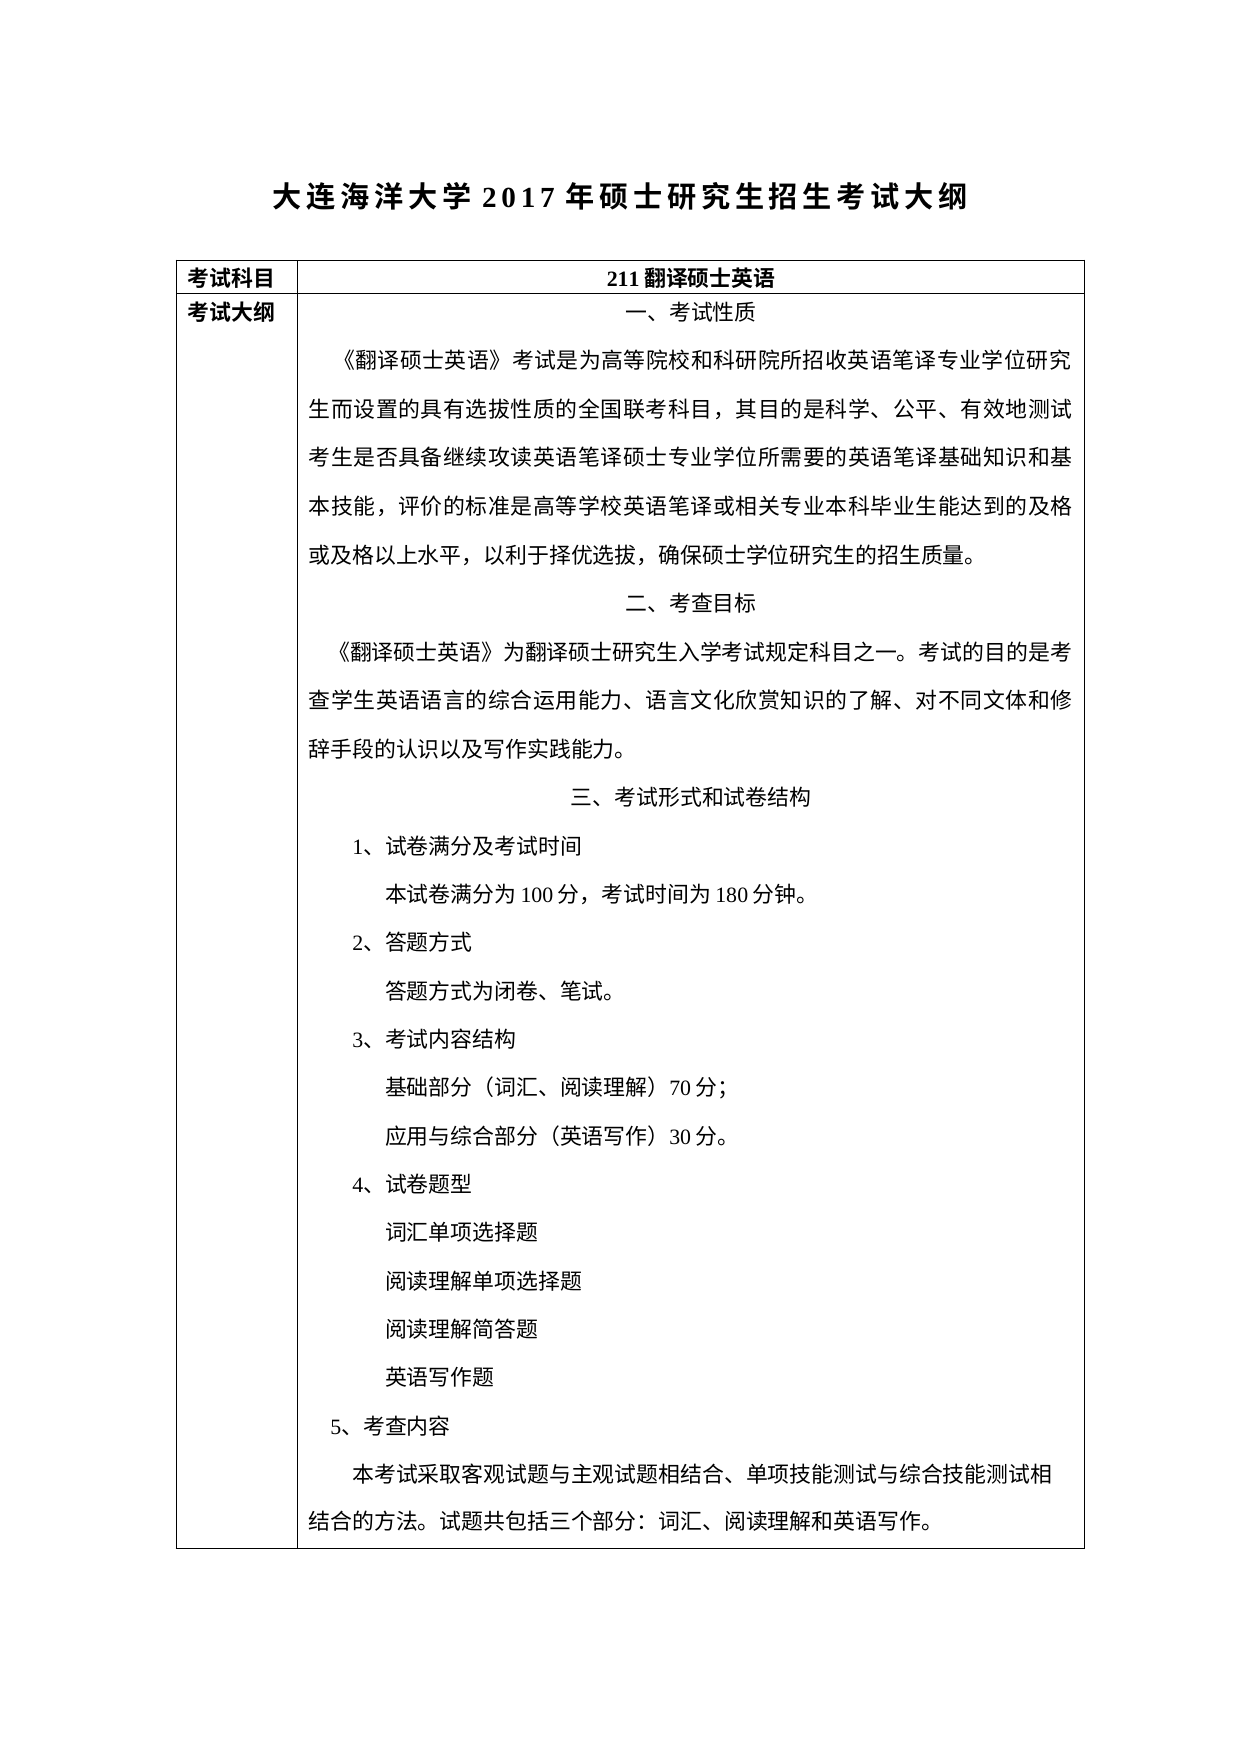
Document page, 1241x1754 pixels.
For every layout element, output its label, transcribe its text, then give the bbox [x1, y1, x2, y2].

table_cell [298, 294, 1084, 1548]
table_header 211翻译硕士英语 [298, 261, 1084, 293]
text 大连海洋大学2017年硕士研究生招生考试大纲 [187, 162, 1053, 227]
table_cell 考试大纲 [177, 294, 297, 1548]
table_header 考试科目 [177, 261, 297, 293]
